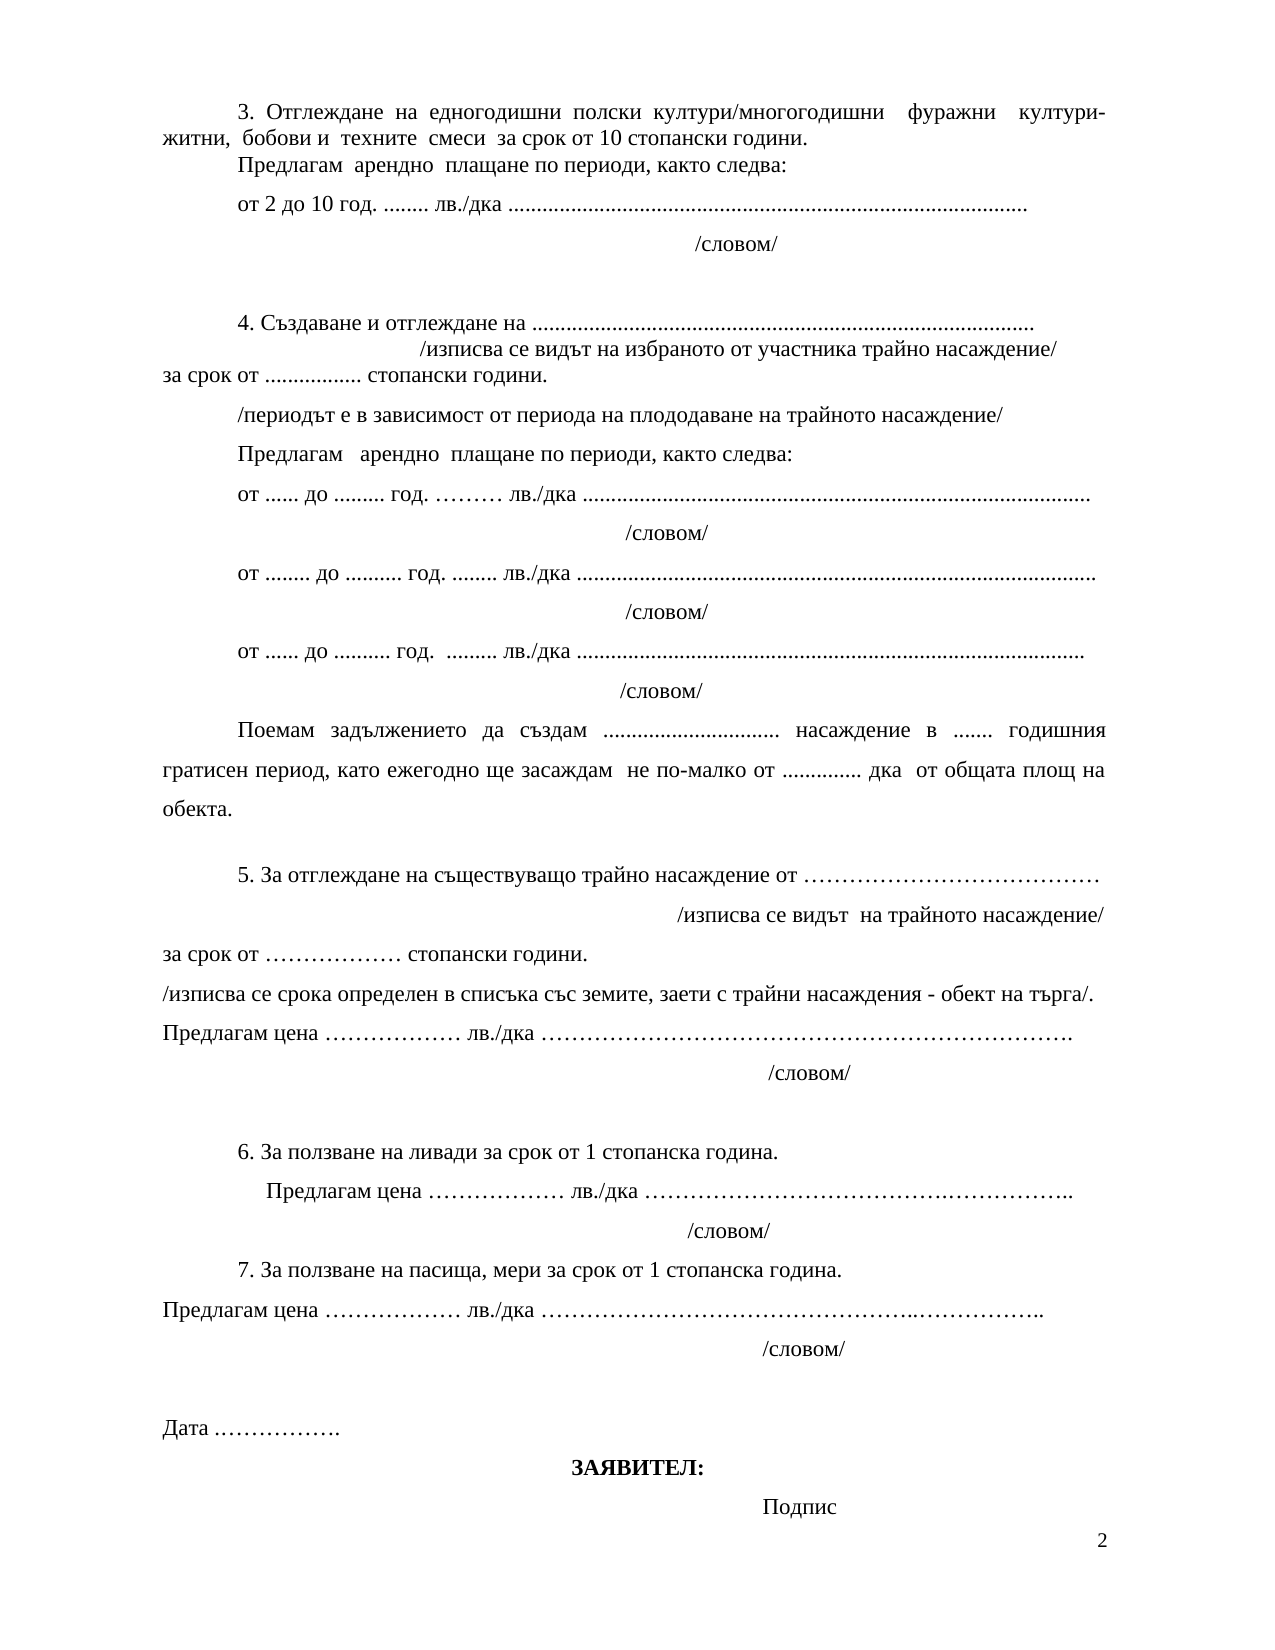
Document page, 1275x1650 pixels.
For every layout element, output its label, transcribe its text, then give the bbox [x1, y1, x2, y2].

text Предлагам арендно плащане по периоди, както следва: [162, 440, 1107, 467]
text Подпис [162, 1493, 1107, 1519]
text /словом/ [162, 229, 1107, 256]
text от ...... до .......... год. ......... лв./дка ......................................................................................... [162, 638, 1107, 664]
text 6. За ползване на ливади за срок от 1 стопанска година. [162, 1138, 1107, 1164]
text Предлагам цена ……………… лв./дка ………………………………….…………….. [162, 1177, 1107, 1203]
text Дата .……………. [162, 1414, 1107, 1440]
text Предлагам арендно плащане по периоди, както следва: [162, 151, 1107, 177]
text /словом/ [162, 1059, 1107, 1085]
text /словом/ [162, 677, 1107, 703]
text Поемам задължението да създам ............................... насаждение в ....... годишния гратисен период, като ежегодно ще засаждам не по-малко от .............. дка от общата площ на обекта. [162, 717, 1107, 822]
text /словом/ [162, 1217, 1107, 1243]
text от ...... до ......... год. ……… лв./дка ......................................................................................... [162, 480, 1107, 506]
text 5. За отглеждане на съществуващо трайно насаждение от ………………………………… [237, 861, 1107, 888]
text за срок от ……………… стопански години. [162, 940, 1107, 967]
text Предлагам цена ……………… лв./дка …………………………………………..…………….. [162, 1296, 1107, 1322]
text за срок от ................. стопански години. [162, 361, 1107, 388]
text Предлагам цена ……………… лв./дка ……………………………………………………………. [162, 1019, 1107, 1046]
text /изписва се срока определен в списъка със земите, заети с трайни насаждения - обект на търга/. [162, 980, 1107, 1006]
text /словом/ [162, 519, 1107, 546]
text ЗАЯВИТЕЛ: [162, 1453, 1107, 1480]
text /словом/ [162, 1335, 1107, 1361]
text 7. За ползване на пасища, мери за срок от 1 стопанска година. [162, 1256, 1107, 1282]
text /периодът е в зависимост от периода на плододаване на трайното насаждение/ [162, 401, 1107, 427]
text от 2 до 10 год. ........ лв./дка ........................................................................................... [162, 190, 1107, 216]
text 3. Отглеждане на едногодишни полски култури/многогодишни фуражни култури-житни, бобови и техните смеси за срок от 10 стопански години. [162, 98, 1107, 151]
text 4. Създаване и отглеждане на ........................................................................................ [162, 308, 1107, 335]
text /изписва се видът на трайното насаждение/ [162, 901, 1107, 927]
text /словом/ [162, 598, 1107, 624]
text от ........ до .......... год. ........ лв./дка ........................................................................................... [162, 559, 1107, 585]
text /изписва се видът на избраното от участника трайно насаждение/ [162, 335, 1107, 361]
